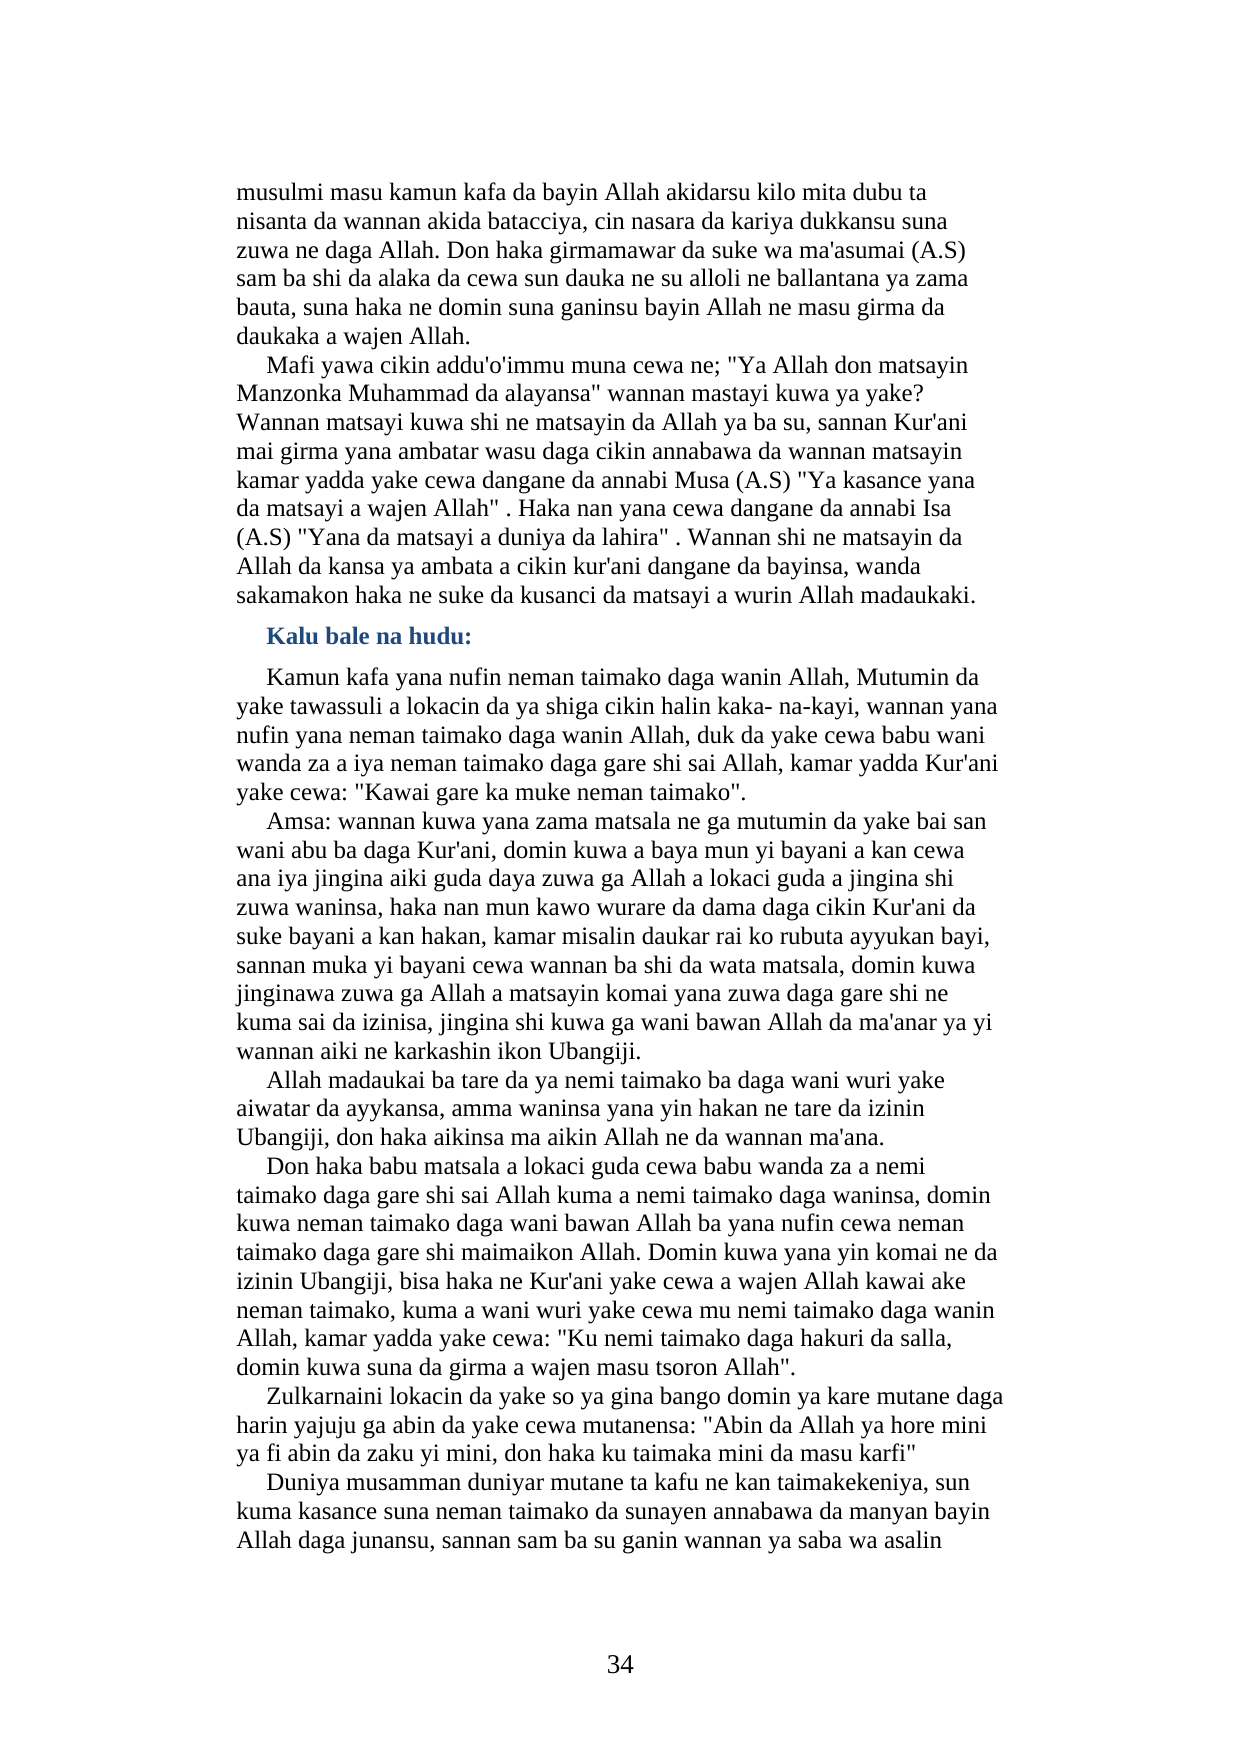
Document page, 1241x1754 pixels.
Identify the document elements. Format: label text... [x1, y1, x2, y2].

text Zulkarnaini lokacin da yake so ya gina bango domin ya kare mutane daga harin yajuju ga abin da yake cewa mutanensa: "Abin da Allah ya hore mini ya fi abin da zaku yi mini, don haka ku taimaka mini da masu karfi" [236, 1381, 1004, 1467]
text Amsa: wannan kuwa yana zama matsala ne ga mutumin da yake bai san wani abu ba daga Kur'ani, domin kuwa a baya mun yi bayani a kan cewa ana iya jingina aiki guda daya zuwa ga Allah a lokaci guda a jingina shi zuwa waninsa, haka nan mun kawo wurare da dama daga cikin Kur'ani da suke bayani a kan hakan, kamar misalin daukar rai ko rubuta ayyukan bayi, sannan muka yi bayani cewa wannan ba shi da wata matsala, domin kuwa jinginawa zuwa ga Allah a matsayin komai yana zuwa daga gare shi ne kuma sai da izinisa, jingina shi kuwa ga wani bawan Allah da ma'anar ya yi wannan aiki ne karkashin ikon Ubangiji. [236, 806, 1004, 1065]
text Allah madaukai ba tare da ya nemi taimako ba daga wani wuri yake aiwatar da ayykansa, amma waninsa yana yin hakan ne tare da izinin Ubangiji, don haka aikinsa ma aikin Allah ne da wannan ma'ana. [236, 1065, 1004, 1151]
text Don haka babu matsala a lokaci guda cewa babu wanda za a nemi taimako daga gare shi sai Allah kuma a nemi taimako daga waninsa, domin kuwa neman taimako daga wani bawan Allah ba yana nufin cewa neman taimako daga gare shi maimaikon Allah. Domin kuwa yana yin komai ne da izinin Ubangiji, bisa haka ne Kur'ani yake cewa a wajen Allah kawai ake neman taimako, kuma a wani wuri yake cewa mu nemi taimako daga wanin Allah, kamar yadda yake cewa: "Ku nemi taimako daga hakuri da salla, domin kuwa suna da girma a wajen masu tsoron Allah". [236, 1151, 1004, 1381]
text Kamun kafa yana nufin neman taimako daga wanin Allah, Mutumin da yake tawassuli a lokacin da ya shiga cikin halin kaka- na-kayi, wannan yana nufin yana neman taimako daga wanin Allah, duk da yake cewa babu wani wanda za a iya neman taimako daga gare shi sai Allah, kamar yadda Kur'ani yake cewa: "Kawai gare ka muke neman taimako". [236, 662, 1004, 806]
text Mafi yawa cikin addu'o'immu muna cewa ne; "Ya Allah don matsayin Manzonka Muhammad da alayansa" wannan mastayi kuwa ya yake? Wannan matsayi kuwa shi ne matsayin da Allah ya ba su, sannan Kur'ani mai girma yana ambatar wasu daga cikin annabawa da wannan matsayin kamar yadda yake cewa dangane da annabi Musa (A.S) "Ya kasance yana da matsayi a wajen Allah" . Haka nan yana cewa dangane da annabi Isa (A.S) "Yana da matsayi a duniya da lahira" . Wannan shi ne matsayin da Allah da kansa ya ambata a cikin kur'ani dangane da bayinsa, wanda sakamakon haka ne suke da kusanci da matsayi a wurin Allah madaukaki. [236, 350, 1004, 608]
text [236, 177, 1004, 350]
subtitle Kalu bale na hudu: [236, 621, 1004, 650]
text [236, 1467, 1004, 1553]
